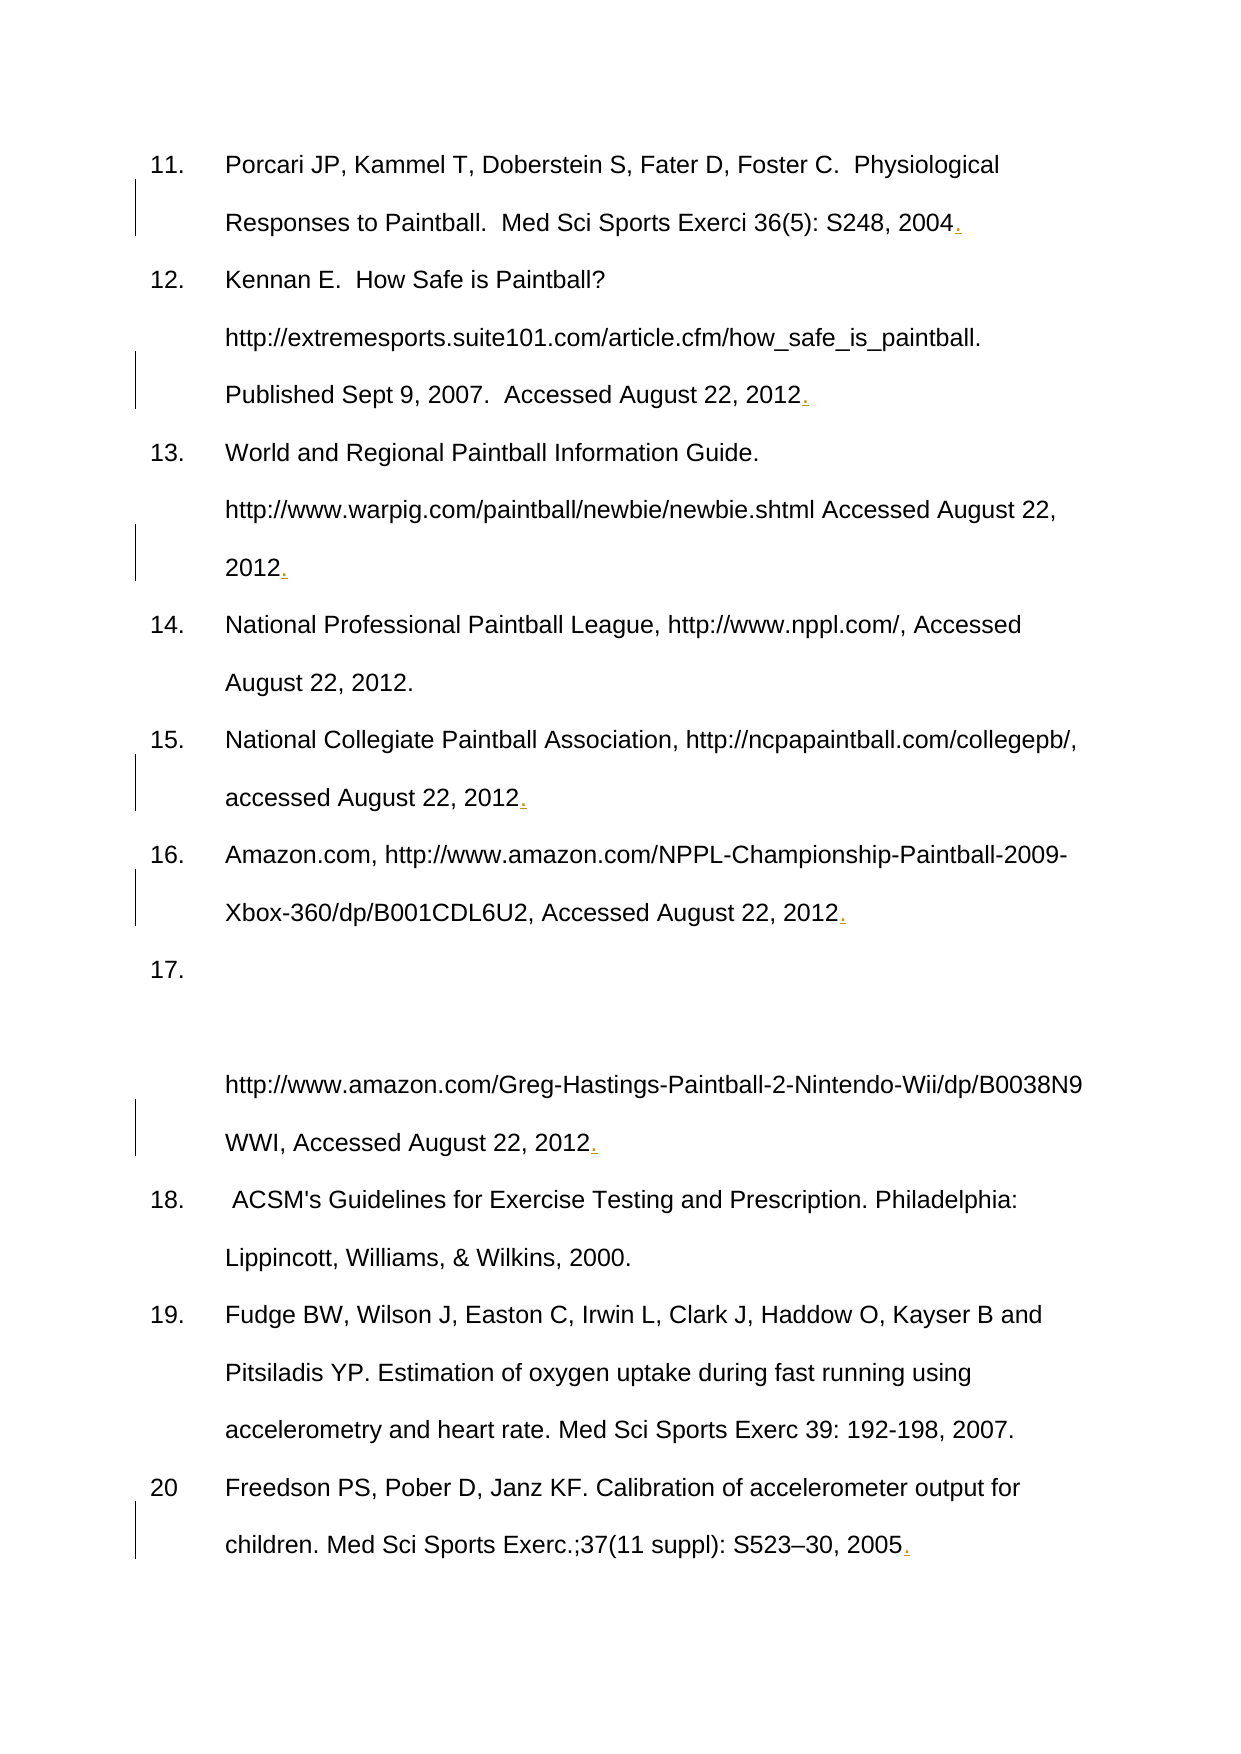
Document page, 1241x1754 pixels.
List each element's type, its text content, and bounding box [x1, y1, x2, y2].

text 13. World and Regional Paintball Information Guide. http://www.warpig.com/paintball/newbie/newbie.shtml Accessed August 22, 2012 [150, 437, 1090, 581]
text 18. ACSM's Guidelines for Exercise Testing and Prescription. Philadelphia: Lippincott, Williams, & Wilkins, 2000. [150, 1185, 1090, 1271]
text 15. National Collegiate Paintball Association, http://ncpapaintball.com/collegepb/, accessed August 22, 2012 [150, 725, 1090, 811]
text 14. National Professional Paintball League, http://www.nppl.com/, Accessed August 22, 2012. [150, 610, 1090, 696]
text 20 Freedson PS, Pober D, Janz KF. Calibration of accelerometer output for children. Med Sci Sports Exerc.;37(11 suppl): S523–30, 2005 [150, 1472, 1090, 1559]
text 16. Amazon.com, http://www.amazon.com/NPPL-Championship-Paintball-2009-Xbox-360/dp/B001CDL6U2, Accessed August 22, 2012 [150, 840, 1090, 926]
text 12. Kennan E. How Safe is Paintball? http://extremesports.suite101.com/article.cfm/how_safe_is_paintball. Published Sept 9, 2007. Accessed August 22, 2012 [150, 265, 1090, 409]
text 19. Fudge BW, Wilson J, Easton C, Irwin L, Clark J, Haddow O, Kayser B and Pitsiladis YP. Estimation of oxygen uptake during fast running using accelerometry and heart rate. Med Sci Sports Exerc 39: 192-198, 2007. [150, 1300, 1090, 1444]
text 17. http://www.amazon.com/Greg-Hastings-Paintball-2-Nintendo-Wii/dp/B0038N9WWI, Accessed August 22, 2012 [150, 955, 1090, 1156]
text 11. Porcari JP, Kammel T, Doberstein S, Fater D, Foster C. Physiological Responses to Paintball. Med Sci Sports Exerci 36(5): S248, 2004 [150, 150, 1090, 236]
